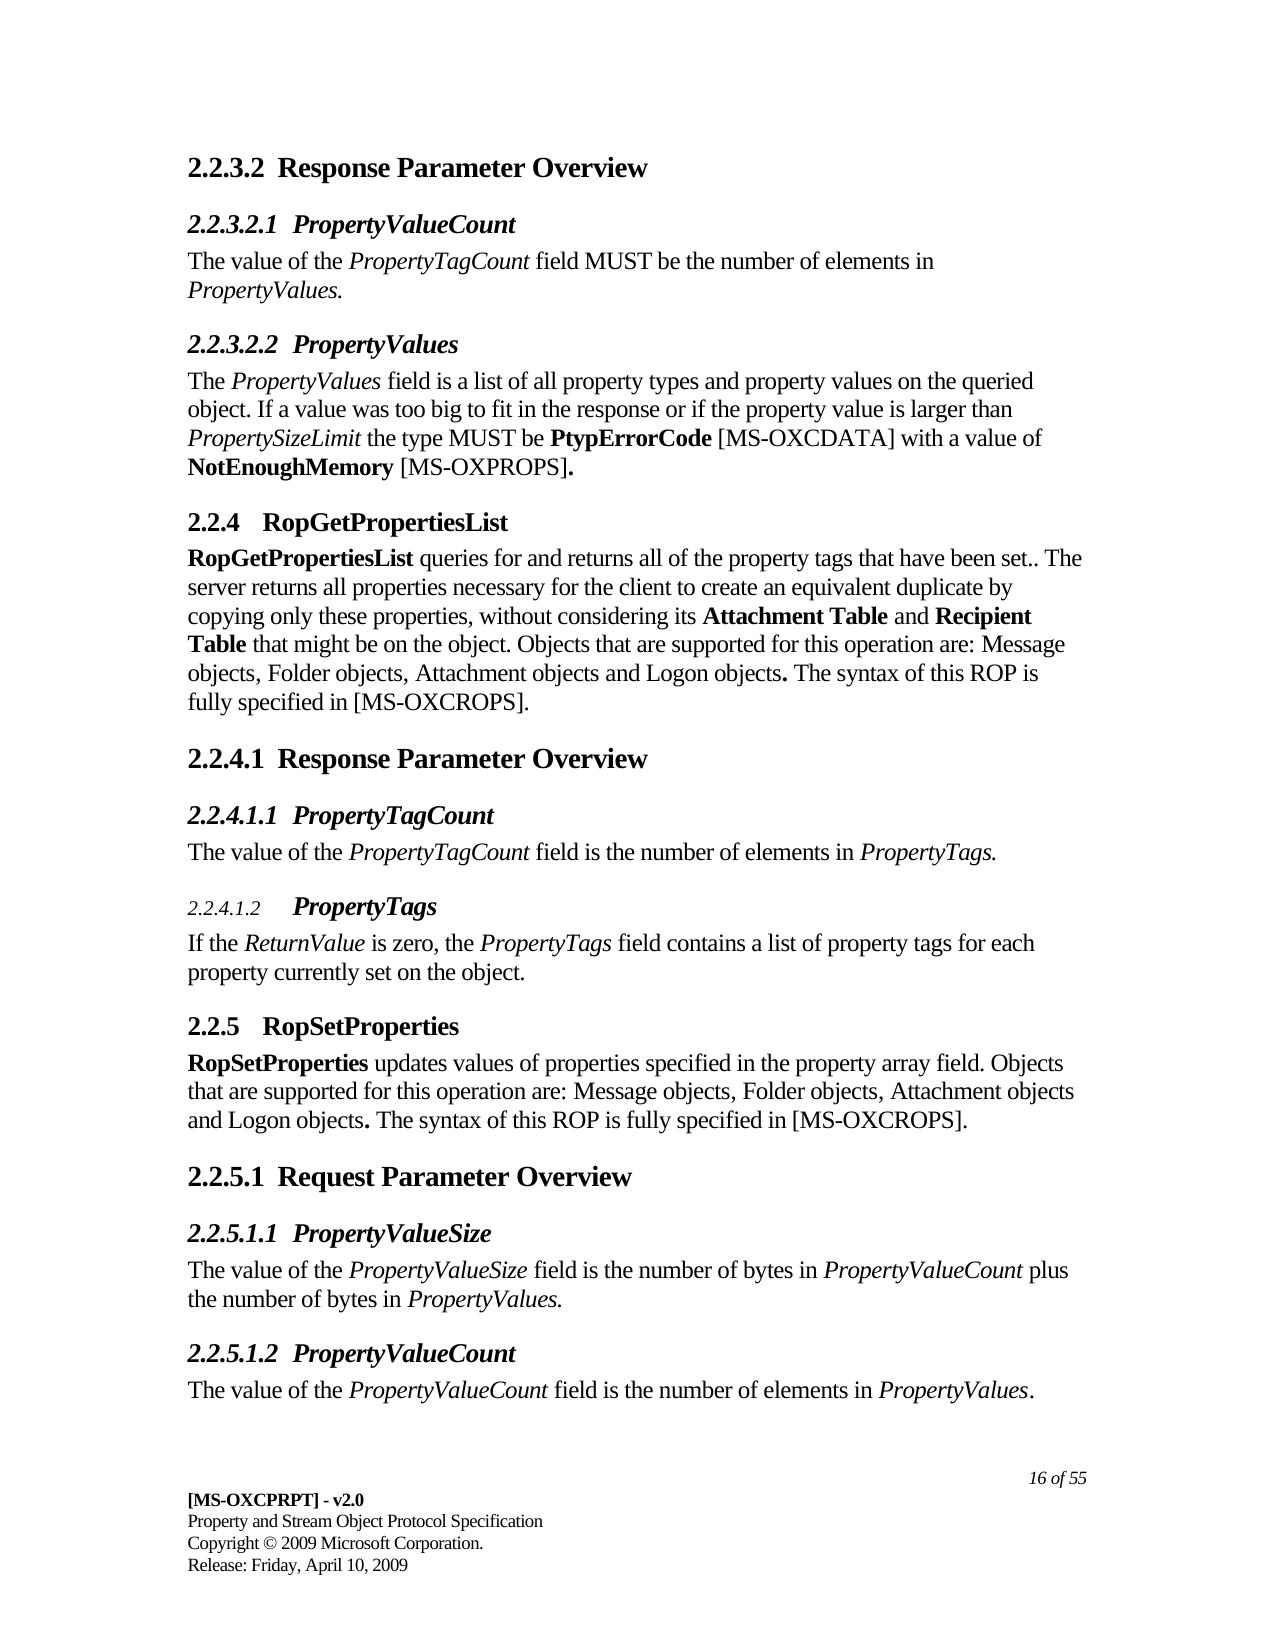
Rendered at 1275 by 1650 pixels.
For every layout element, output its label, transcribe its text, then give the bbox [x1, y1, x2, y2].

subtitle Response Parameter Overview [187, 741, 1087, 774]
subtitle RopGetPropertiesList [187, 506, 1087, 537]
subtitle PropertyTagCount [187, 799, 1087, 830]
subtitle PropertyValueCount [187, 1337, 1087, 1368]
subtitle RopSetProperties [187, 1010, 1087, 1041]
text The value of the PropertyTagCount field is the number of elements in PropertyTags. [187, 837, 1087, 865]
text The PropertyValues field is a list of all property types and property values on the queried object. If a value was too big to fit in the response or if the property value is larger than PropertySizeLimit the type MUST be PtypErrorCode [MS-OXCDATA] with a value of NotEnoughMemory [MS-OXPROPS]. [187, 366, 1087, 481]
text The value of the PropertyValueCount field is the number of elements in PropertyValues. [187, 1375, 1087, 1403]
text RopGetPropertiesList queries for and returns all of the property tags that have been set.. The server returns all properties necessary for the client to create an equivalent duplicate by copying only these properties, without considering its Attachment Table and Recipient Table that might be on the object. Objects that are supported for this operation are: Message objects, Folder objects, Attachment objects and Logon objects. The syntax of this ROP is fully specified in [MS-OXCROPS]. [187, 543, 1087, 716]
subtitle PropertyTags [187, 890, 1087, 922]
subtitle PropertyValueSize [187, 1217, 1087, 1249]
text If the ReturnValue is zero, the PropertyTags field contains a list of property tags for each property currently set on the object. [187, 928, 1087, 985]
text RopSetProperties updates values of properties specified in the property array field. Objects that are supported for this operation are: Message objects, Folder objects, Attachment objects and Logon objects. The syntax of this ROP is fully specified in [MS-OXCROPS]. [187, 1048, 1087, 1134]
subtitle Request Parameter Overview [187, 1159, 1087, 1192]
subtitle PropertyValueCount [187, 208, 1087, 240]
text The value of the PropertyTagCount field MUST be the number of elements in PropertyValues. [187, 246, 1087, 303]
subtitle PropertyValues [187, 328, 1087, 359]
subtitle Response Parameter Overview [187, 150, 1087, 183]
text The value of the PropertyValueSize field is the number of bytes in PropertyValueCount plus the number of bytes in PropertyValues. [187, 1255, 1087, 1312]
